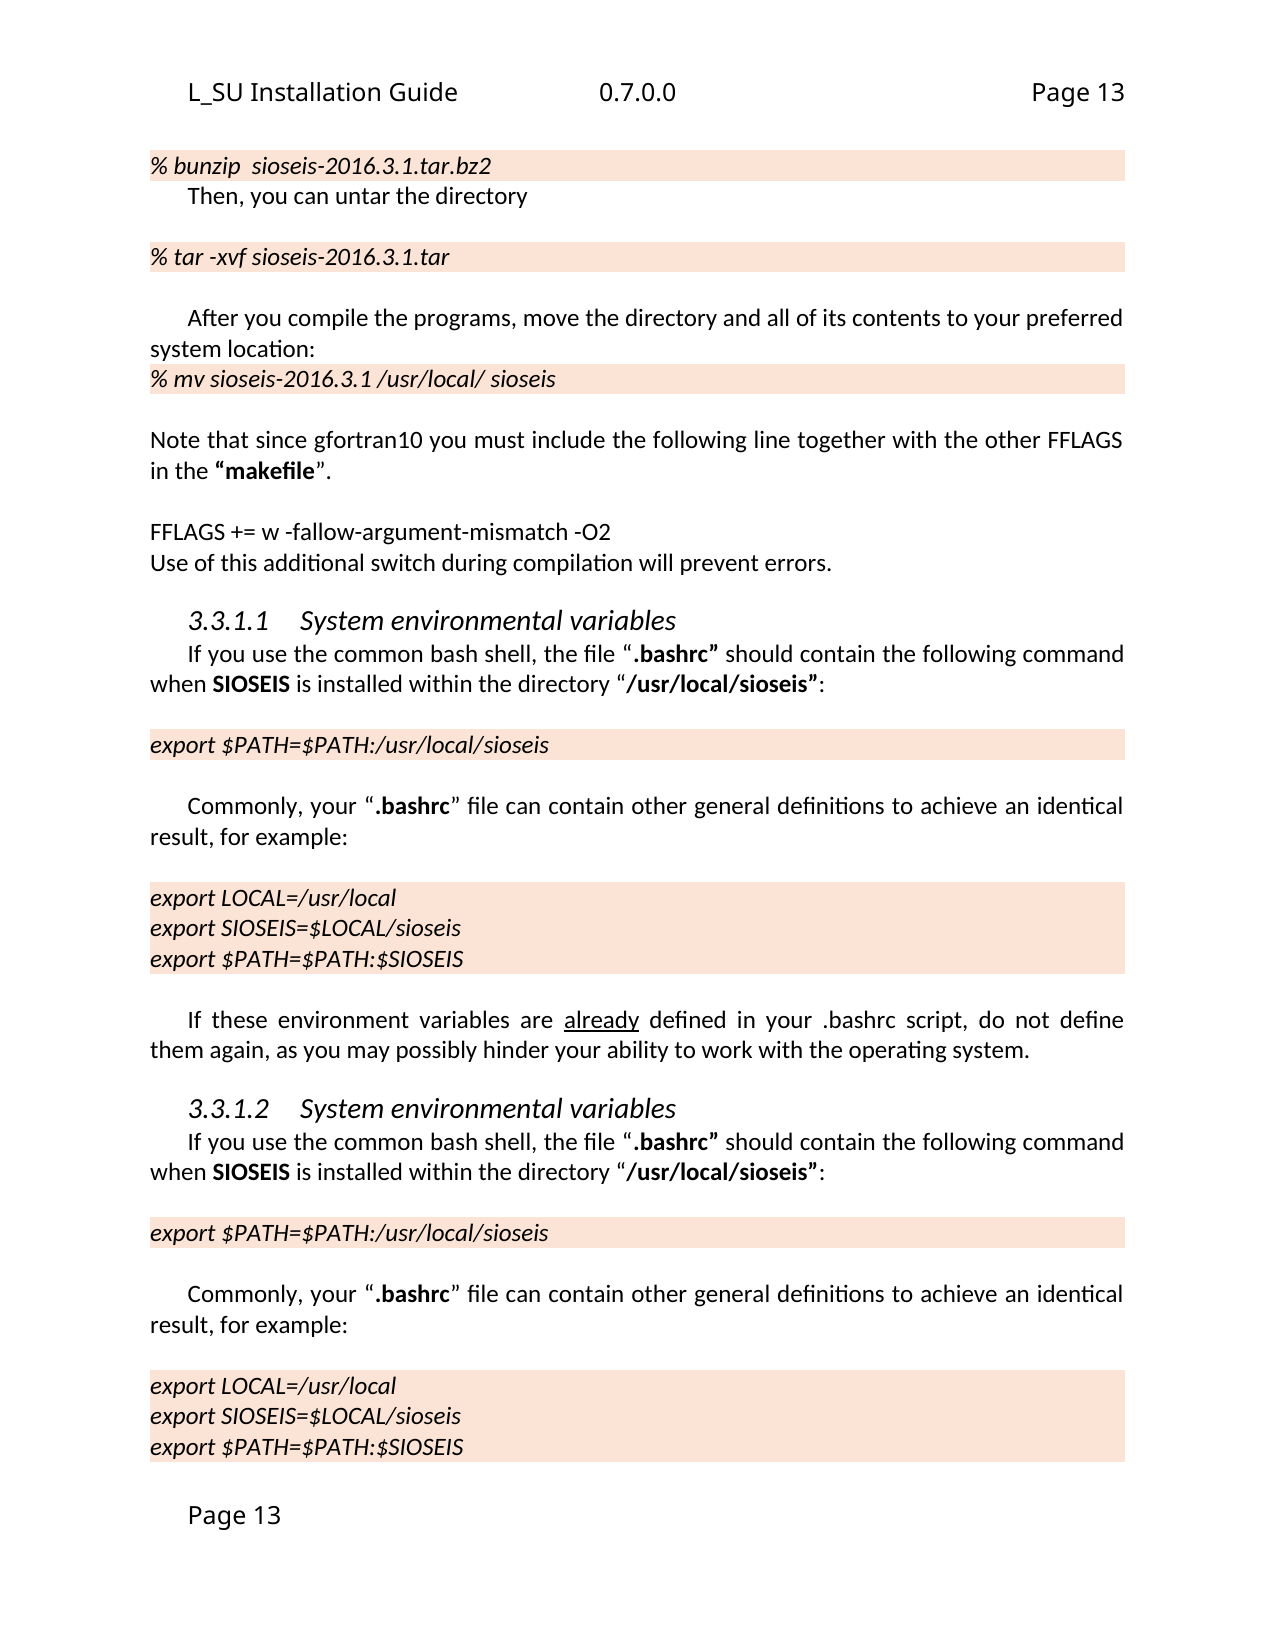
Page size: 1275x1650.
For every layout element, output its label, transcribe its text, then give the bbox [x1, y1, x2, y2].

text export $PATH=$PATH:/usr/local/sioseis [150, 1217, 1125, 1248]
text export $PATH=$PATH:/usr/local/sioseis [150, 729, 1125, 760]
text Commonly, your “.bashrc” file can contain other general definitions to achieve an identical result, for example: [150, 1278, 1125, 1339]
text Then, you can untar the directory [150, 181, 1125, 211]
text Use of this additional switch during compilation will prevent errors. [150, 547, 1125, 577]
text If these environment variables are already defined in your .bashrc script, do not define them again, as you may possibly hinder your ability to work with the operating system. [150, 1004, 1125, 1065]
text % bunzip sioseis-2016.3.1.tar.bz2 [150, 150, 1125, 181]
subtitle System environmental variables [187, 1090, 1125, 1126]
text % tar -xvf sioseis-2016.3.1.tar [150, 242, 1125, 272]
text export SIOSEIS=$LOCAL/sioseis [150, 913, 1125, 943]
text FFLAGS += w -fallow-argument-mismatch -O2 [150, 516, 1125, 547]
text export SIOSEIS=$LOCAL/sioseis [150, 1401, 1125, 1431]
text export LOCAL=/usr/local [150, 1370, 1125, 1401]
text % mv sioseis-2016.3.1 /usr/local/ sioseis [150, 364, 1125, 394]
text If you use the common bash shell, the file “.bashrc” should contain the following command when SIOSEIS is installed within the directory “/usr/local/sioseis”: [150, 638, 1125, 699]
text export LOCAL=/usr/local [150, 882, 1125, 913]
text export $PATH=$PATH:$SIOSEIS [150, 943, 1125, 974]
text After you compile the programs, move the directory and all of its contents to your preferred system location: [150, 303, 1125, 364]
text export $PATH=$PATH:$SIOSEIS [150, 1431, 1125, 1462]
text Note that since gfortran10 you must include the following line together with the other FFLAGS in the “makefile”. [150, 425, 1125, 486]
text If you use the common bash shell, the file “.bashrc” should contain the following command when SIOSEIS is installed within the directory “/usr/local/sioseis”: [150, 1126, 1125, 1187]
subtitle System environmental variables [187, 602, 1125, 638]
text Commonly, your “.bashrc” file can contain other general definitions to achieve an identical result, for example: [150, 791, 1125, 852]
